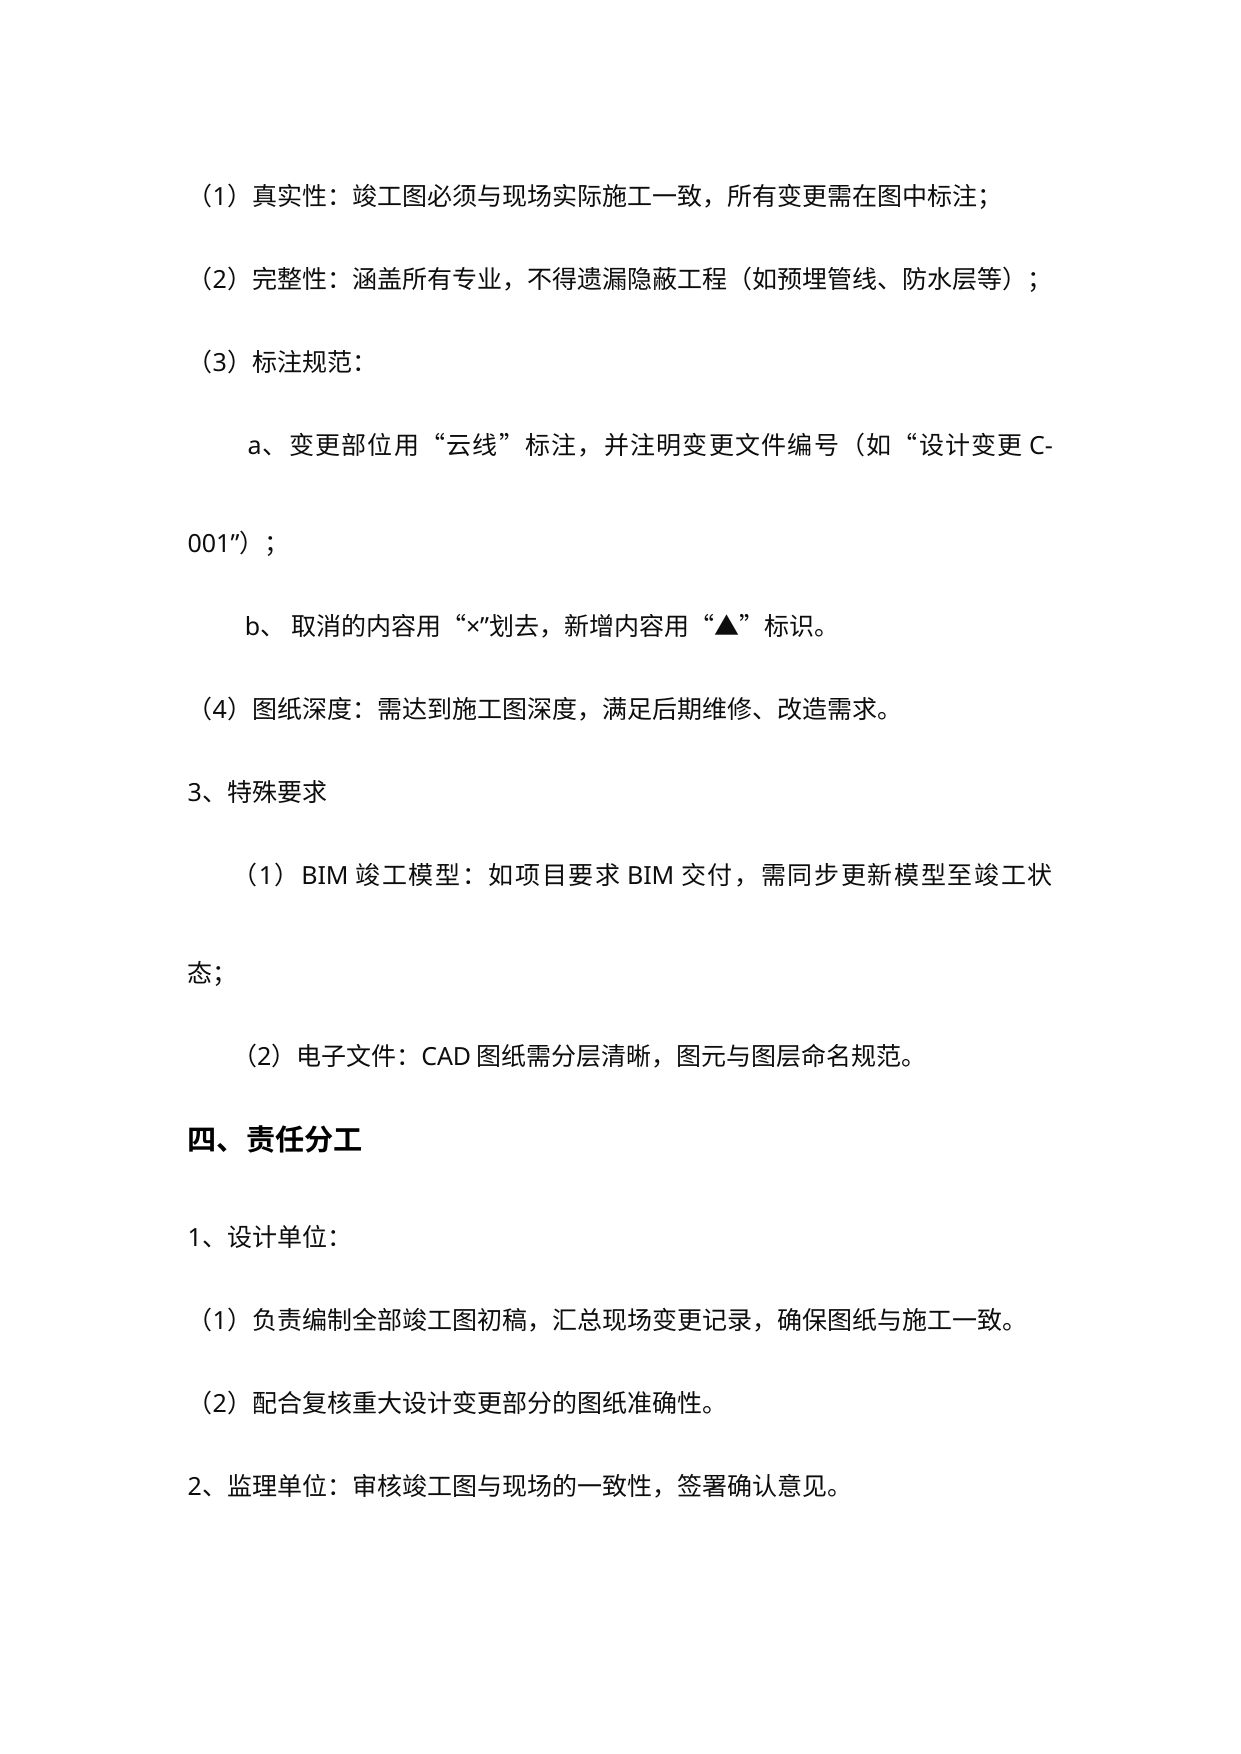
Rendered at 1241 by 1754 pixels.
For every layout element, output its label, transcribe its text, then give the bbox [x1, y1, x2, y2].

list 配合复核重大设计变更部分的图纸准确性。 [187, 1369, 1053, 1434]
text （4）图纸深度：需达到施工图深度，满足后期维修、改造需求。 [187, 675, 1053, 740]
text （2）完整性：涵盖所有专业，不得遗漏隐蔽工程（如预埋管线、防水层等）； [187, 245, 1053, 310]
text （1）BIM竣工模型：如项目要求BIM交付，需同步更新模型至竣工状态； [187, 841, 1053, 1004]
text （2）电子文件：CAD图纸需分层清晰，图元与图层命名规范。 [187, 1022, 1053, 1087]
text a、变更部位用“云线”标注，并注明变更文件编号（如“设计变更C-001”）； [187, 411, 1053, 574]
text 2、监理单位：审核竣工图与现场的一致性，签署确认意见。 [187, 1452, 1053, 1517]
list 负责编制全部竣工图初稿，汇总现场变更记录，确保图纸与施工一致。 [187, 1286, 1053, 1351]
list 四、责任分工 1、设计单位： [187, 1105, 1053, 1268]
text 3、特殊要求 [187, 758, 1053, 823]
text （1）真实性：竣工图必须与现场实际施工一致，所有变更需在图中标注； [187, 162, 1053, 227]
text （3）标注规范： [187, 328, 1053, 393]
text b、 取消的内容用“×”划去，新增内容用“▲”标识。 [187, 592, 1053, 657]
